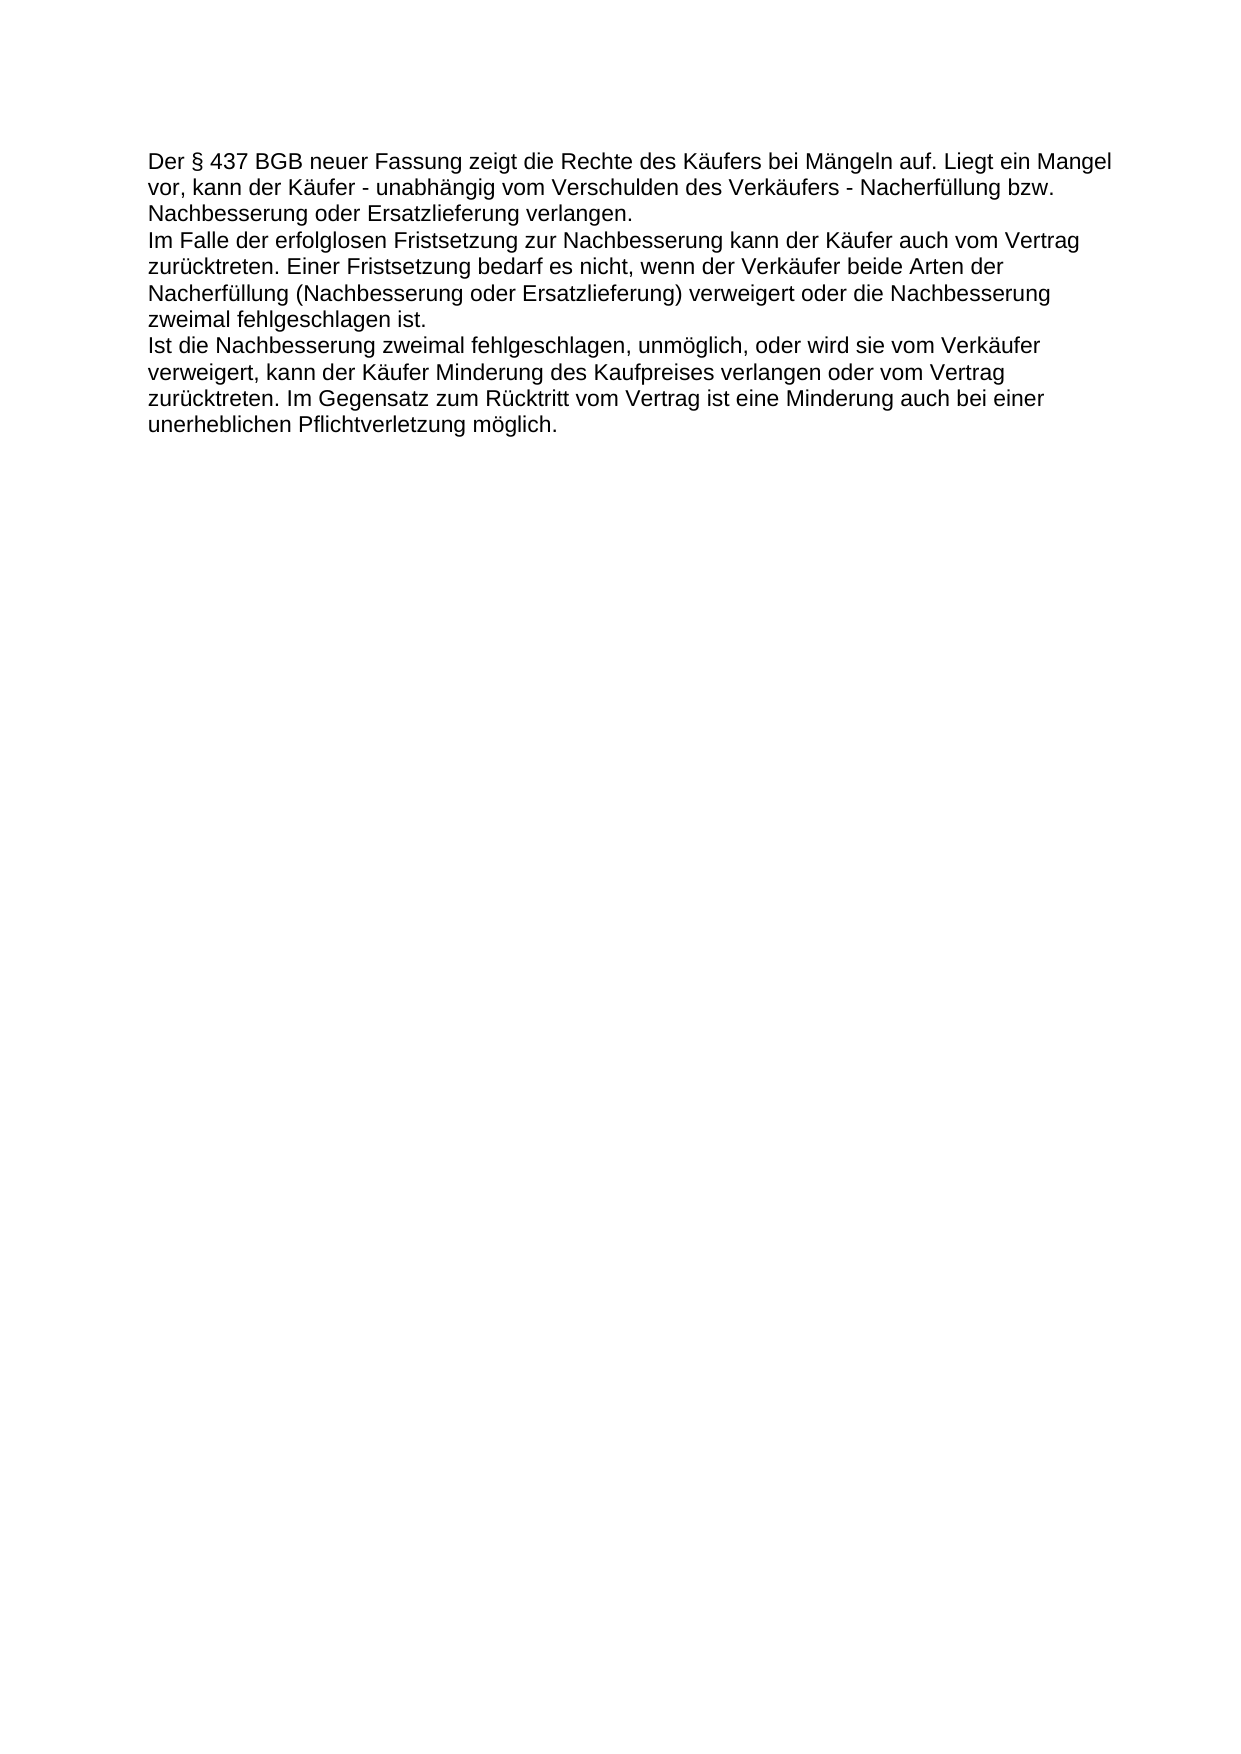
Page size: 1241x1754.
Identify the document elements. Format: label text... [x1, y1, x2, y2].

text Im Falle der erfolglosen Fristsetzung zur Nachbesserung kann der Käufer auch vom Vertrag zurücktreten. Einer Fristsetzung bedarf es nicht, wenn der Verkäufer beide Arten der Nacherfüllung (Nachbesserung oder Ersatzlieferung) verweigert oder die Nachbesserung zweimal fehlgeschlagen ist. [148, 227, 1134, 332]
text Ist die Nachbesserung zweimal fehlgeschlagen, unmöglich, oder wird sie vom Verkäufer verweigert, kann der Käufer Minderung des Kaufpreises verlangen oder vom Vertrag zurücktreten. Im Gegensatz zum Rücktritt vom Vertrag ist eine Minderung auch bei einer unerheblichen Pflichtverletzung möglich. [148, 332, 1134, 438]
text Der § 437 BGB neuer Fassung zeigt die Rechte des Käufers bei Mängeln auf. Liegt ein Mangel vor, kann der Käufer - unabhängig vom Verschulden des Verkäufers - Nacherfüllung bzw. Nachbesserung oder Ersatzlieferung verlangen. [148, 148, 1134, 227]
